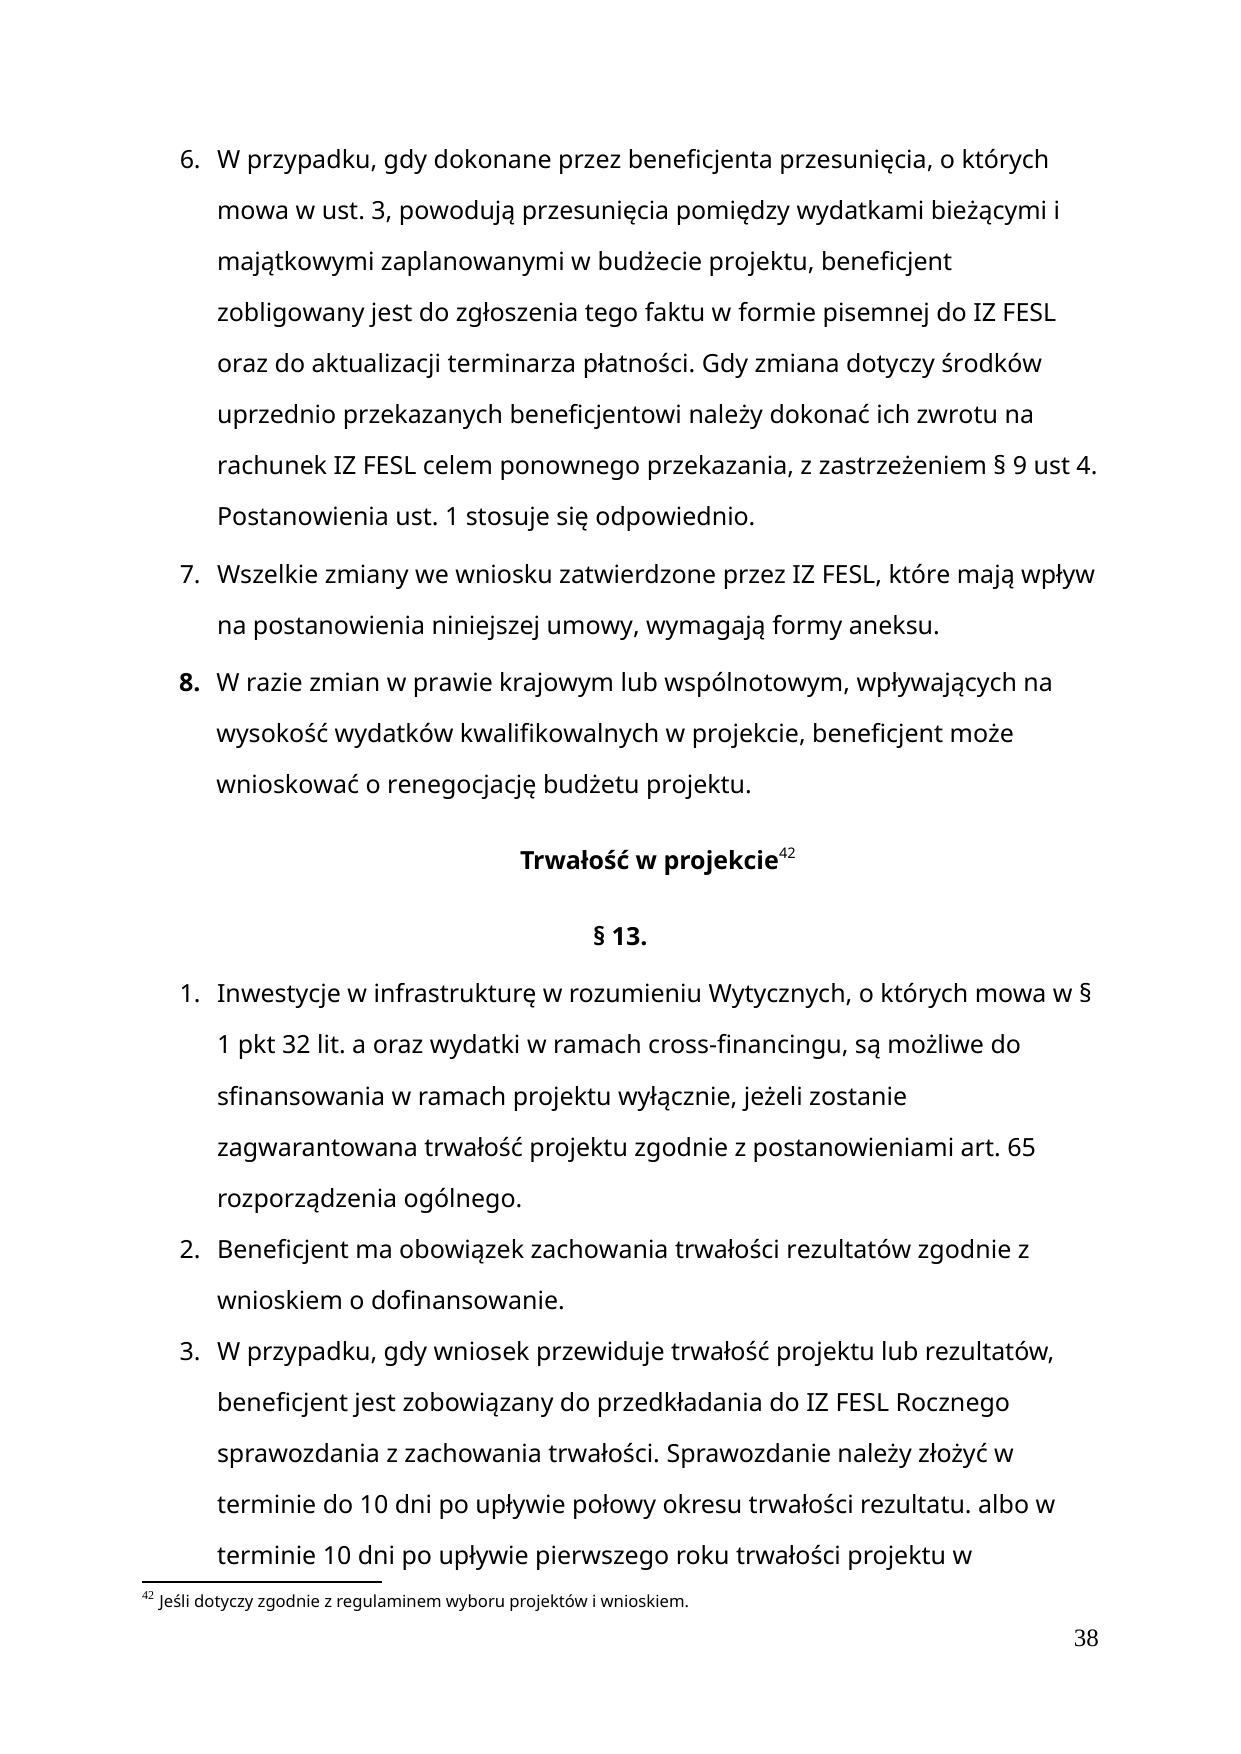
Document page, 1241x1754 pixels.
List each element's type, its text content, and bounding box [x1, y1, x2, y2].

list W razie zmian w prawie krajowym lub wspólnotowym, wpływających na wysokość wydatków kwalifikowalnych w projekcie, beneficjent może wnioskować o renegocjację budżetu projektu. [179, 665, 1098, 801]
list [179, 1333, 1098, 1572]
list W przypadku, gdy dokonane przez beneficjenta przesunięcia, o których mowa w ust. 3, powodują przesunięcia pomiędzy wydatkami bieżącymi i majątkowymi zaplanowanymi w budżecie projektu, beneficjent zobligowany jest do zgłoszenia tego faktu w formie pisemnej do IZ FESL oraz do aktualizacji terminarza płatności. Gdy zmiana dotyczy środków uprzednio przekazanych beneficjentowi należy dokonać ich zwrotu na rachunek IZ FESL celem ponownego przekazania, z zastrzeżeniem § 9 ust 4. Postanowienia ust. 1 stosuje się odpowiednio. [179, 142, 1098, 533]
list Wszelkie zmiany we wniosku zatwierdzone przez IZ FESL, które mają wpływ na postanowienia niniejszej umowy, wymagają formy aneksu. [179, 556, 1098, 641]
list Beneficjent ma obowiązek zachowania trwałości rezultatów zgodnie z wnioskiem o dofinansowanie. [179, 1231, 1098, 1316]
list Inwestycje w infrastrukturę w rozumieniu Wytycznych, o których mowa w § 1 pkt 32 lit. a oraz wydatki w ramach cross-financingu, są możliwe do sfinansowania w ramach projektu wyłącznie, jeżeli zostanie zagwarantowana trwałość projektu zgodnie z postanowieniami art. 65 rozporządzenia ogólnego. [179, 976, 1098, 1214]
text § 13. [142, 919, 1098, 953]
list Trwałość w projekcie [217, 843, 1098, 877]
